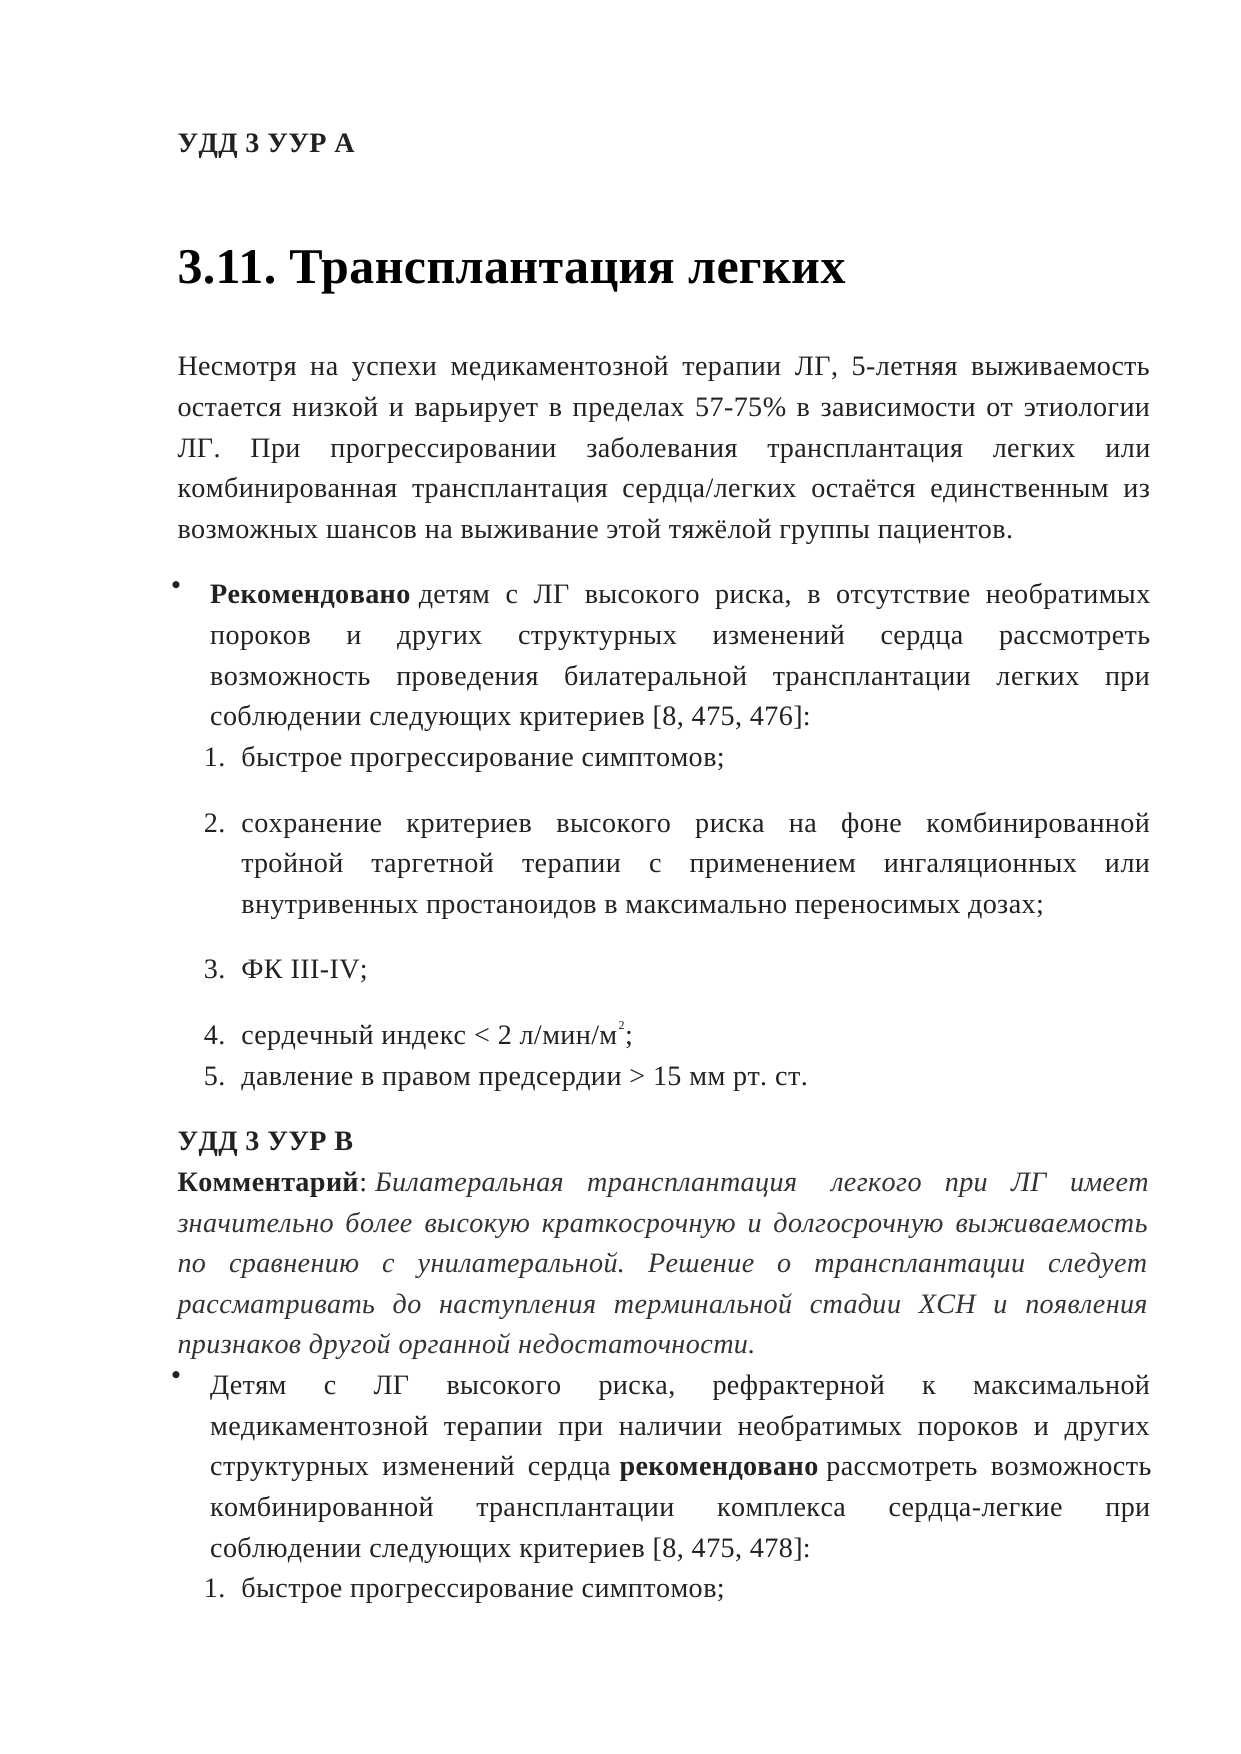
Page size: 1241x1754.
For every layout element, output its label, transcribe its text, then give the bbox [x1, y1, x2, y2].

text УДД 3 УУР В [177, 1116, 1152, 1157]
text 3.11. Трансплантация легких [177, 237, 1152, 294]
list быстрое прогрессирование симптомов; [204, 732, 1152, 772]
text Комментарий: Билатеральная трансплантация легкого при ЛГ имеет значительно более высокую краткосрочную и долгосрочную выживаемость по сравнению с унилатеральной. Решение о трансплантации следует рассматривать до наступления терминальной стадии ХСН и появления признаков другой органной недостаточности. [177, 1157, 1152, 1360]
list ФК III-IV; [204, 944, 1152, 985]
list сердечный индекс < 2 л/мин/м2; [204, 1010, 1152, 1051]
list Рекомендовано детям с ЛГ высокого риска, в отсутствие необратимых пороков и других структурных изменений сердца рассмотреть возможность проведения билатеральной трансплантации легких при соблюдении следующих критериев [8, 475, 476]: [172, 569, 1152, 732]
list быстрое прогрессирование симптомов; [204, 1563, 1152, 1604]
text Несмотря на успехи медикаментозной терапии ЛГ, 5-летняя выживаемость остается низкой и варьирует в пределах 57-75% в зависимости от этиологии ЛГ. При прогрессировании заболевания трансплантация легких или комбинированная трансплантация сердца/легких остаётся единственным из возможных шансов на выживание этой тяжёлой группы пациентов. [177, 341, 1152, 544]
list Детям с ЛГ высокого риска, рефрактерной к максимальной медикаментозной терапии при наличии необратимых пороков и других структурных изменений сердца рекомендовано рассмотреть возможность комбинированной трансплантации комплекса сердца-легкие при соблюдении следующих критериев [8, 475, 478]: [172, 1360, 1152, 1563]
list давление в правом предсердии > 15 мм рт. ст. [204, 1051, 1152, 1091]
list сохранение критериев высокого риска на фоне комбинированной тройной таргетной терапии с применением ингаляционных или внутривенных простаноидов в максимально переносимых дозах; [204, 797, 1152, 919]
text УДД 3 УУР А [177, 118, 1152, 159]
